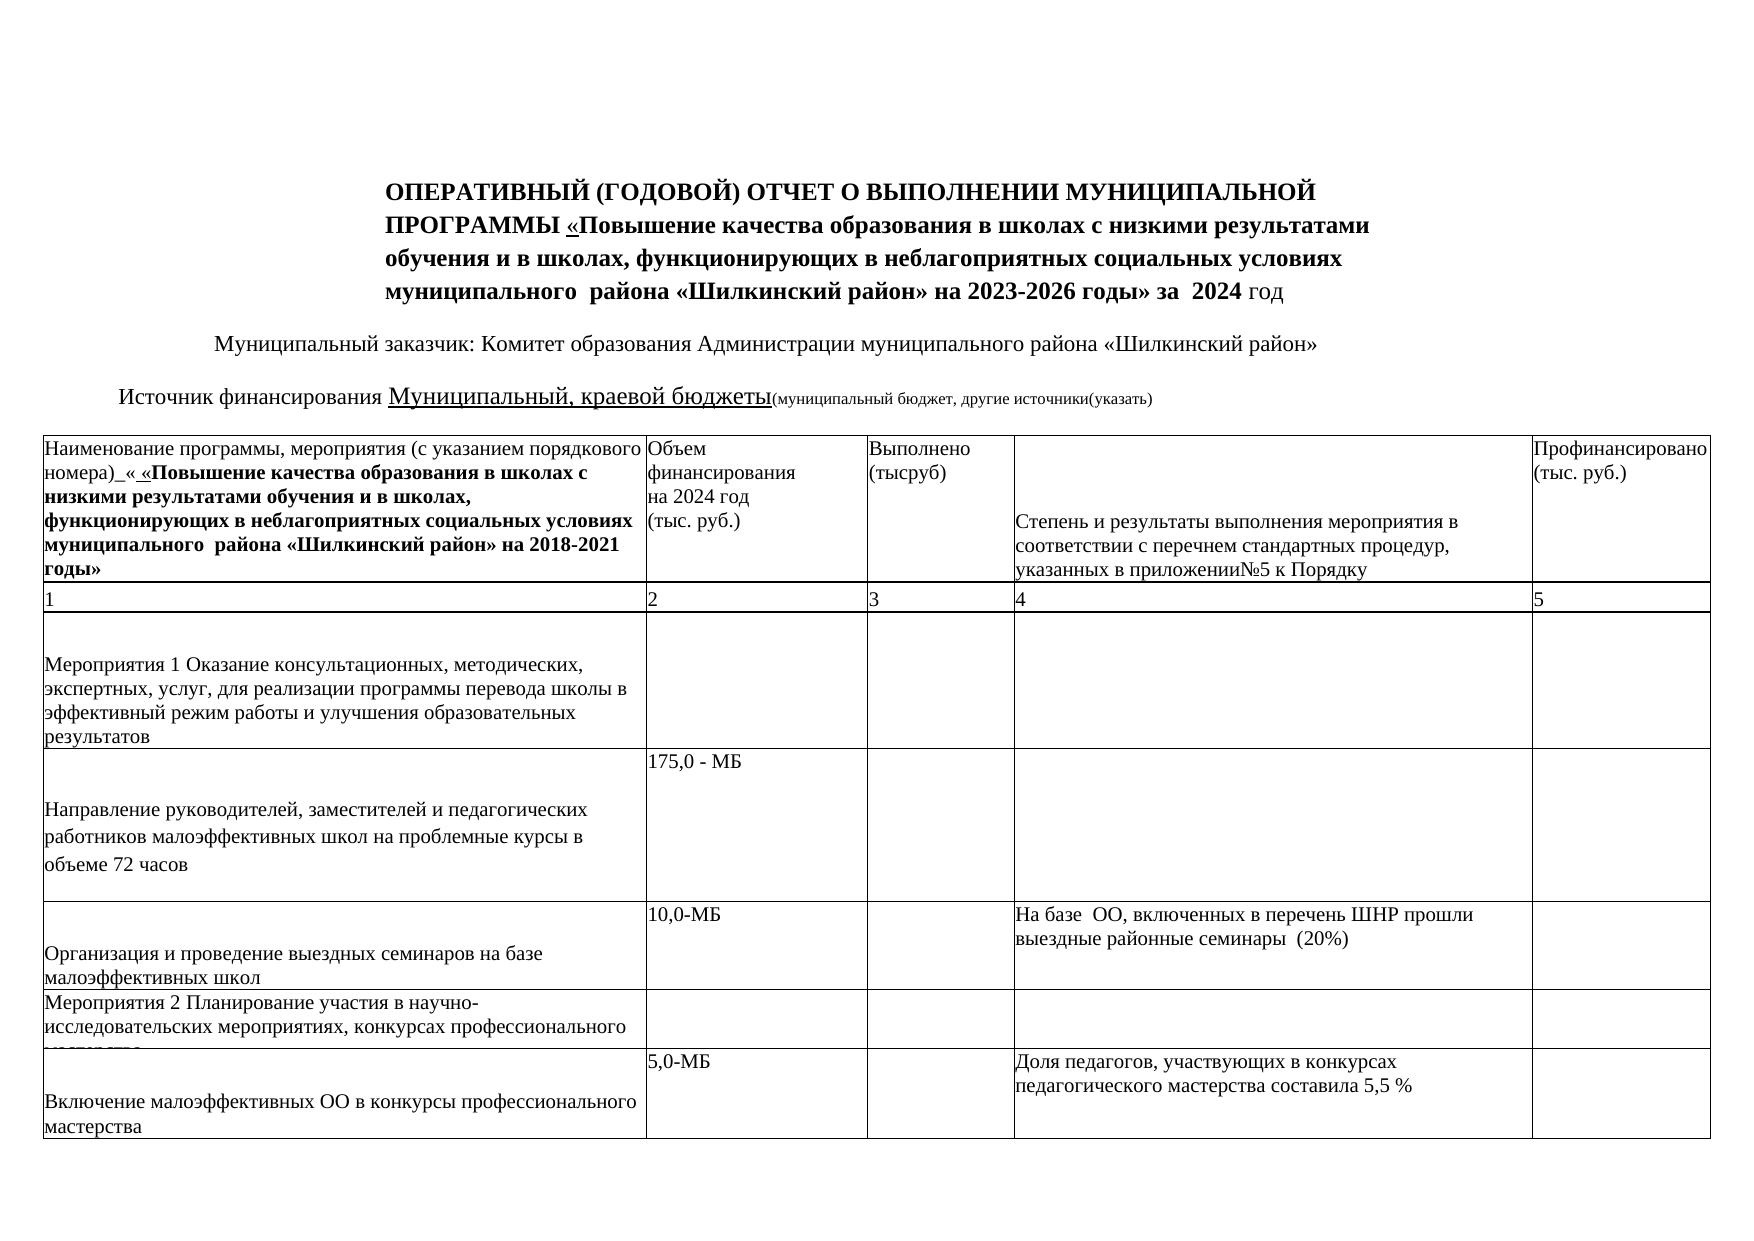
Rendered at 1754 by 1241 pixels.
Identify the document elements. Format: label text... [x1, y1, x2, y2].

text Источник финансирования Муниципальный, краевой бюджеты(муниципальный бюджет, другие источники(указать) [118, 381, 1636, 410]
table_cell Организация и проведение выездных семинаров на базе малоэффективных школ [44, 902, 646, 989]
text Муниципальный заказчик: Комитет образования Администрации муниципального района «Шилкинский район» [214, 330, 1636, 356]
table_cell [1533, 1049, 1710, 1138]
table_cell [868, 990, 1014, 1047]
table_cell 175,0 - МБ [647, 749, 867, 901]
table_cell [647, 990, 867, 1047]
table_cell [1533, 990, 1710, 1047]
table_cell Мероприятия 1 Оказание консультационных, методических, экспертных, услуг, для реализации программы перевода школы в эффективный режим работы и улучшения образовательных результатов [44, 613, 646, 748]
table_cell [868, 613, 1014, 748]
table_cell 1 [44, 583, 646, 611]
table_cell [647, 613, 867, 748]
table_header Объем финансирования на 2024 год (тыс. руб.) [647, 436, 867, 581]
table_cell [1015, 990, 1532, 1047]
table_cell 10,0-МБ [647, 902, 867, 989]
table_cell Доля педагогов, участвующих в конкурсах педагогического мастерства составила 5,5 % [1015, 1049, 1532, 1138]
table_cell [868, 902, 1014, 989]
table_cell 3 [868, 583, 1014, 611]
table_cell [868, 1049, 1014, 1138]
table_cell [1015, 749, 1532, 901]
table_cell 4 [1015, 583, 1532, 611]
table_cell Направление руководителей, заместителей и педагогических работников малоэффективных школ на проблемные курсы в объеме 72 часов [44, 749, 646, 901]
table_cell Мероприятия 2 Планирование участия в научно-исследовательских мероприятиях, конкурсах профессионального мастерства [44, 990, 646, 1047]
table_cell 2 [647, 583, 867, 611]
table_header Степень и результаты выполнения мероприятия в соответствии с перечнем стандартных процедур, указанных в приложении№5 к Порядку [1015, 436, 1532, 581]
table_cell [868, 749, 1014, 901]
table_header Выполнено (тысруб) [868, 436, 1014, 581]
text ОПЕРАТИВНЫЙ (ГОДОВОЙ) ОТЧЕТ О ВЫПОЛНЕНИИ МУНИЦИПАЛЬНОЙ ПРОГРАММЫ «Повышение качества образования в школах с низкими результатами обучения и в школах, функционирующих в неблагоприятных социальных условиях муниципального района «Шилкинский район» на 2023-2026 годы» за 2024 год [385, 177, 1450, 305]
table_header Профинансировано (тыс. руб.) [1533, 436, 1710, 581]
table_cell [1015, 613, 1532, 748]
table_cell 5 [1533, 583, 1710, 611]
table_cell 5,0-МБ [647, 1049, 867, 1138]
table_cell [1533, 902, 1710, 989]
table_header Наименование программы, мероприятия (с указанием порядкового номера)_« «Повышение качества образования в школах с низкими результатами обучения и в школах, функционирующих в неблагоприятных социальных условиях муниципального района «Шилкинский район» на 2018-2021 годы» [44, 436, 646, 581]
table_cell На базе ОО, включенных в перечень ШНР прошли выездные районные семинары (20%) [1015, 902, 1532, 989]
table_cell Включение малоэффективных ОО в конкурсы профессионального мастерства [44, 1049, 646, 1138]
table_cell [1533, 749, 1710, 901]
table_cell [1533, 613, 1710, 748]
